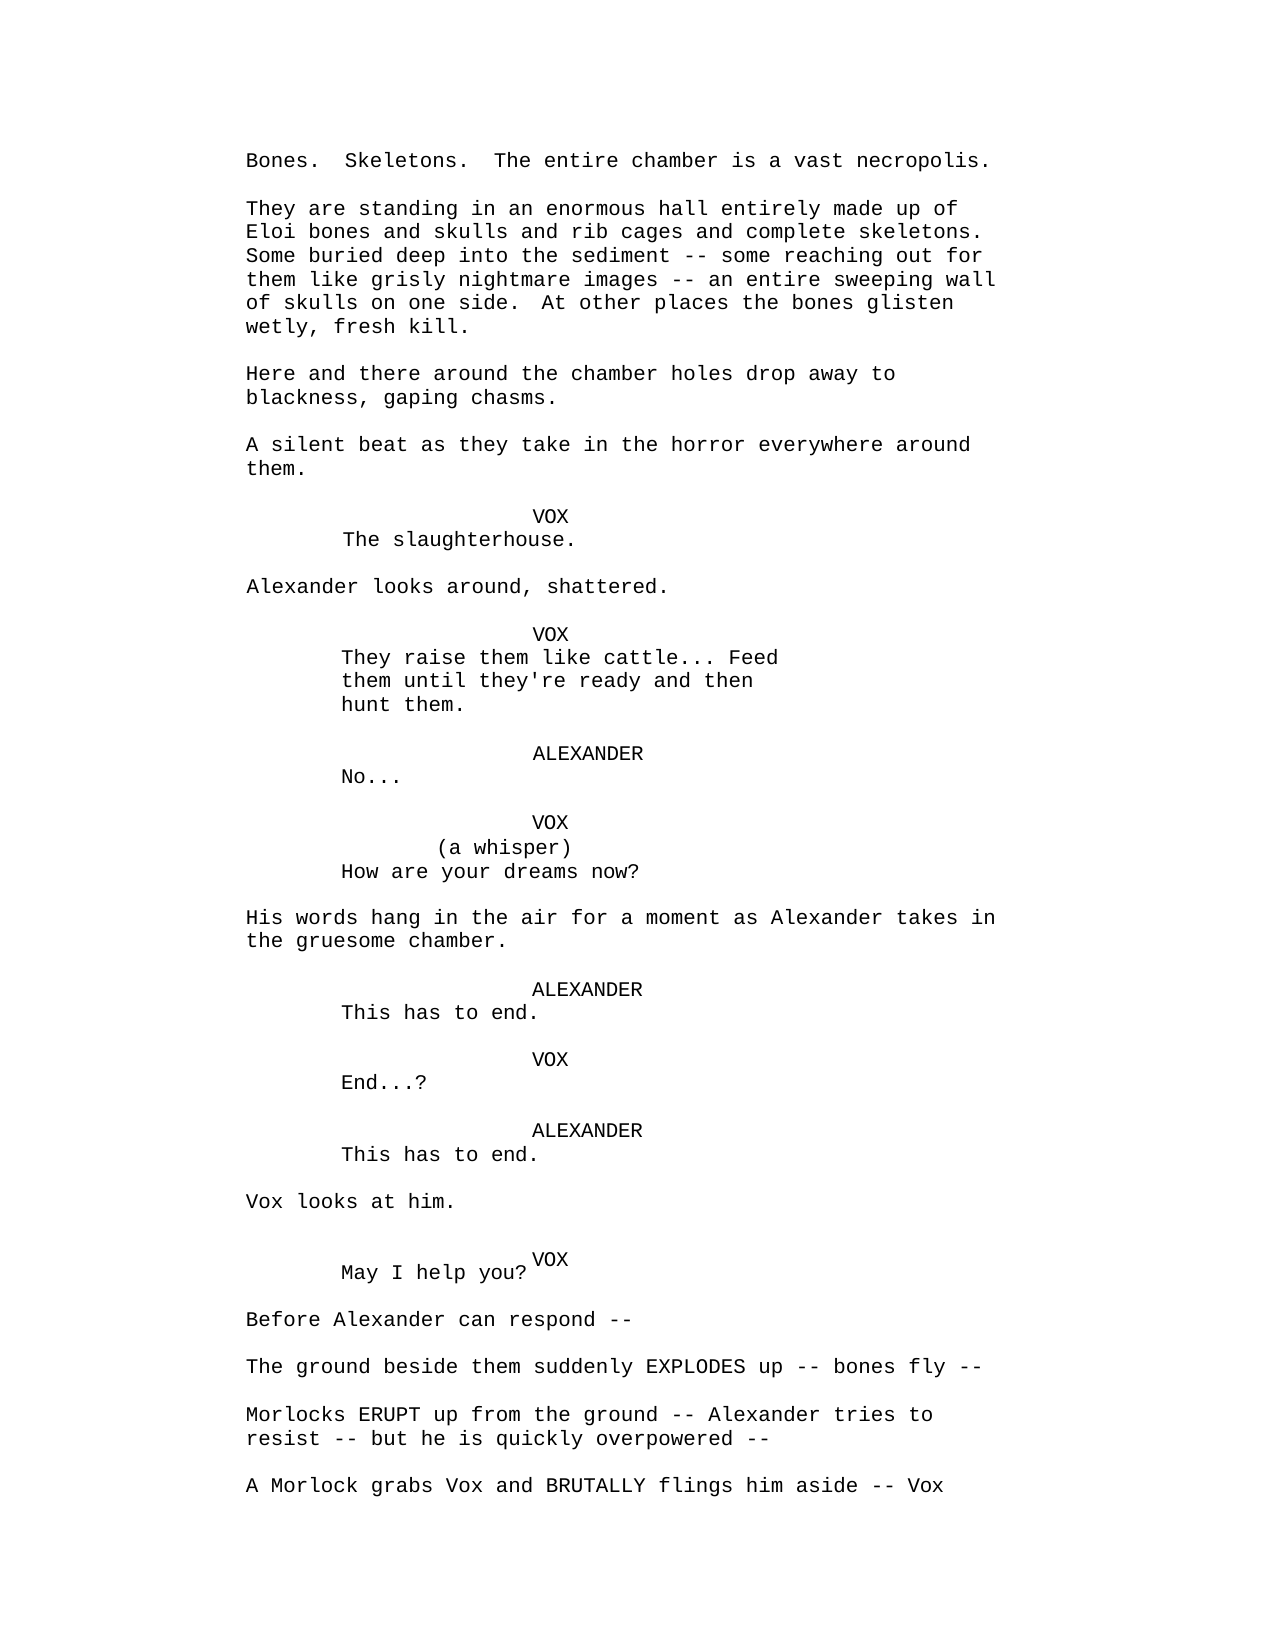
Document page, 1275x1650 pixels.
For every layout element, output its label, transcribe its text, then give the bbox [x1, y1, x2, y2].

text This has to end. [341, 1144, 1096, 1168]
text May I help you? [341, 1262, 528, 1286]
text The slaughterhouse. [199, 528, 720, 552]
text They raise them like cattle... Feed them until they're ready and then hunt them. [341, 647, 778, 718]
subtitle VOX [532, 812, 1096, 836]
text Here and there around the chamber holes drop away to blackness, gaping chasms. [246, 363, 936, 411]
text Morlocks ERUPT up from the ground -- Alexander tries to resist -- but he is quickly overpowered -- [246, 1404, 936, 1451]
subtitle VOX [219, 505, 882, 528]
text The ground beside them suddenly EXPLODES up -- bones fly -- [246, 1357, 1096, 1380]
subtitle VOX [532, 1249, 1096, 1272]
text VOX [532, 1049, 1096, 1073]
text Alexander looks around, shattered. [196, 576, 720, 599]
text No... [341, 765, 1096, 788]
text This has to end. [341, 1001, 1096, 1024]
text They are standing in an enormous hall entirely made up of Eloi bones and skulls and rib cages and complete skeletons. Some buried deep into the sediment -- some reaching out for them like grisly nightmare images -- an entire sweeping wall of skulls on one side. At other places the bones glisten wetly, fresh kill. [246, 198, 1001, 339]
subtitle ALEXANDER [532, 977, 1096, 1001]
text How are your dreams now? [341, 859, 1096, 883]
text Bones. Skeletons. The entire chamber is a vast necropolis. [246, 150, 1096, 174]
subtitle VOX [219, 623, 882, 647]
text End...? [341, 1072, 428, 1096]
subtitle ALEXANDER [246, 741, 931, 765]
text A silent beat as they take in the horror everywhere around them. [246, 434, 1001, 481]
subtitle ALEXANDER [532, 1120, 1096, 1144]
text His words hang in the air for a moment as Alexander takes in the gruesome chamber. [246, 907, 1001, 954]
text (a whisper) [436, 836, 1096, 859]
text Vox looks at him. [246, 1191, 528, 1215]
text Before Alexander can respond -- [246, 1309, 1096, 1333]
text A Morlock grabs Vox and BRUTALLY flings him aside -- Vox [246, 1475, 1096, 1498]
